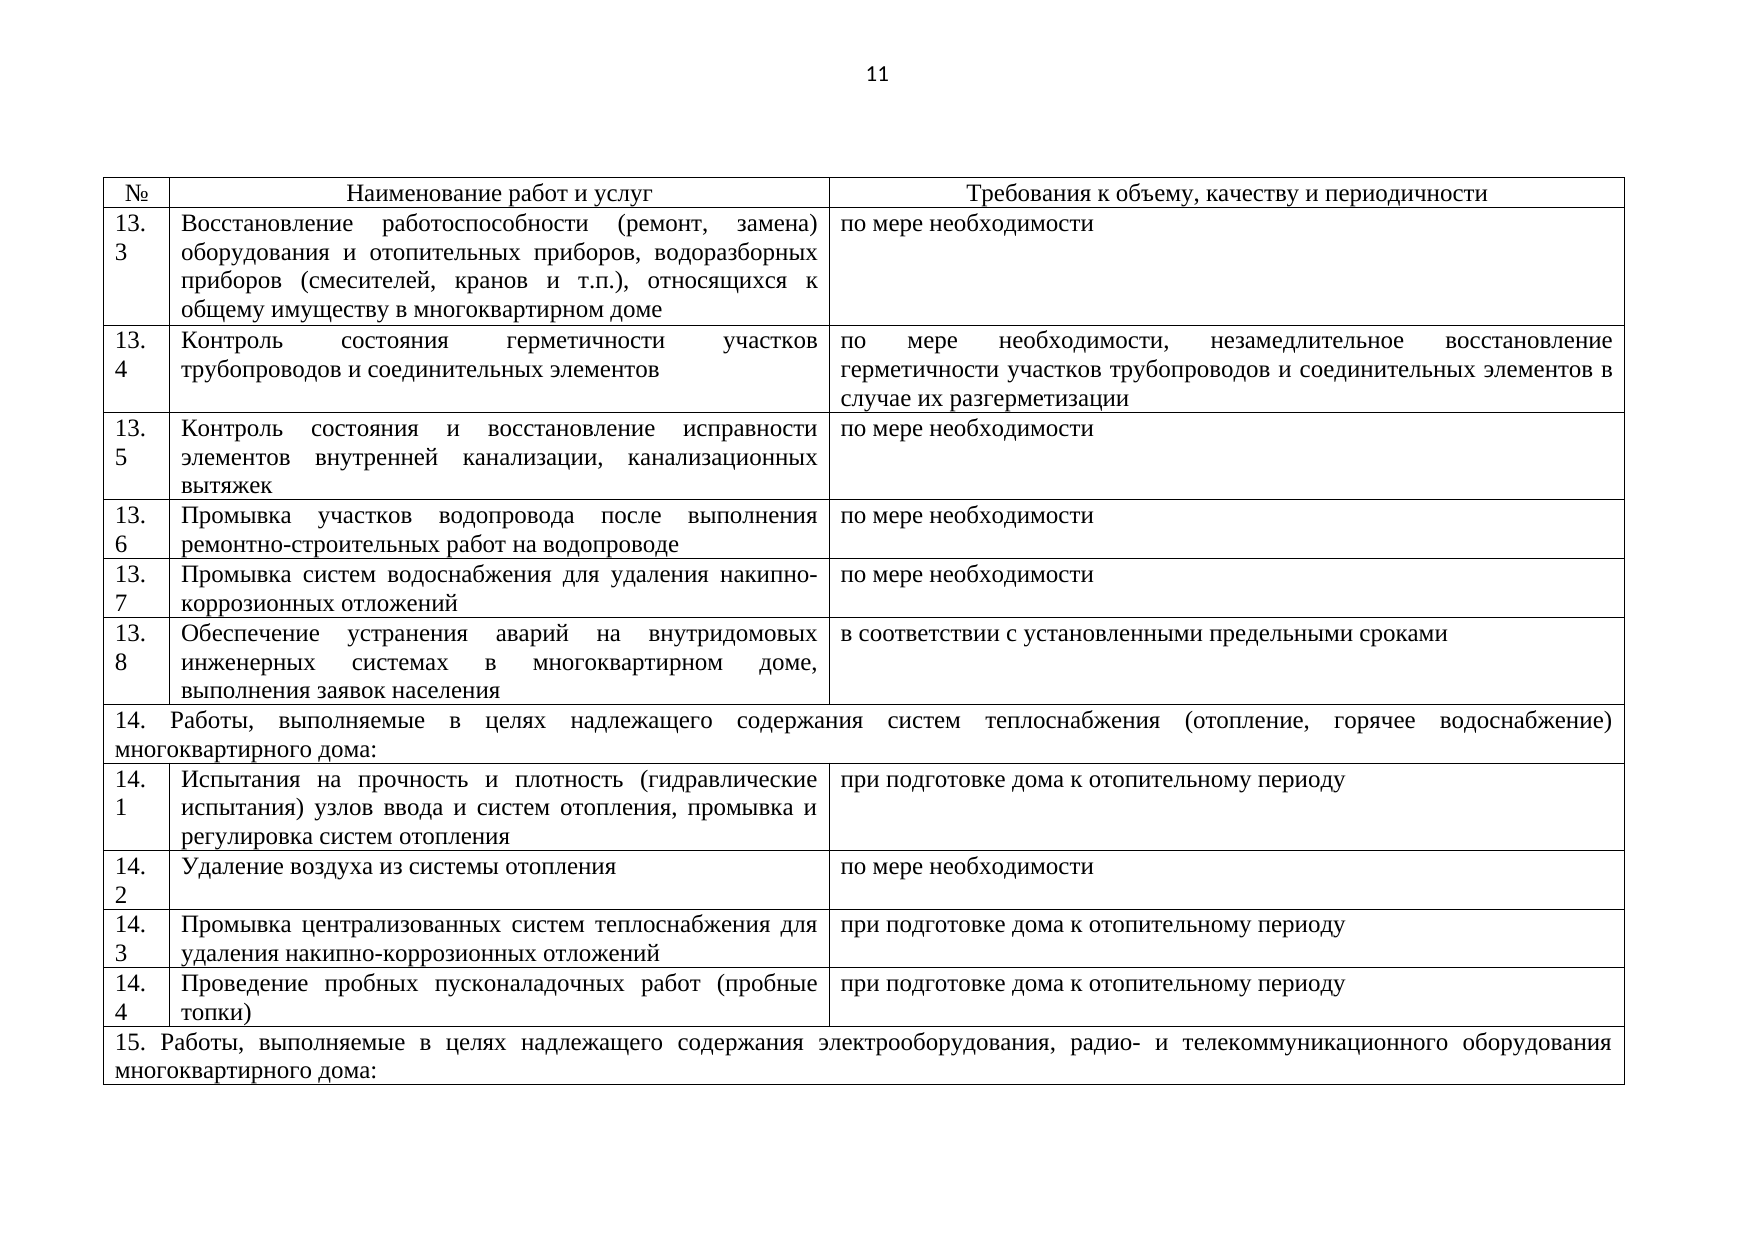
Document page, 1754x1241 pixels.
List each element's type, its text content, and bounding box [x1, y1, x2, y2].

table_cell 14.1 [104, 764, 169, 850]
table_header Требования к объему, качеству и периодичности [830, 178, 1624, 207]
table_cell 14. Работы, выполняемые в целях надлежащего содержания систем теплоснабжения (отопление, горячее водоснабжение) многоквартирного дома: [104, 705, 1624, 763]
table_cell по мере необходимости [830, 559, 1624, 617]
table_cell Контроль состояния и восстановление исправности элементов внутренней канализации, канализационных вытяжек [170, 413, 829, 499]
table_cell по мере необходимости [830, 208, 1624, 324]
table_cell при подготовке дома к отопительному периоду [830, 764, 1624, 850]
table_cell 13.7 [104, 559, 169, 617]
table_cell при подготовке дома к отопительному периоду [830, 910, 1624, 967]
table_cell Проведение пробных пусконаладочных работ (пробные топки) [170, 968, 829, 1026]
table_cell по мере необходимости [830, 500, 1624, 558]
table_cell Промывка участков водопровода после выполнения ремонтно-строительных работ на водопроводе [170, 500, 829, 558]
table_cell 13.3 [104, 208, 169, 324]
table_cell 13.8 [104, 618, 169, 704]
table_cell 14.3 [104, 910, 169, 967]
table_cell в соответствии с установленными предельными сроками [830, 618, 1624, 704]
table_cell Промывка централизованных систем теплоснабжения для удаления накипно-коррозионных отложений [170, 910, 829, 967]
table_cell 14.4 [104, 968, 169, 1026]
table_cell 13.5 [104, 413, 169, 499]
table_cell по мере необходимости, незамедлительное восстановление герметичности участков трубопроводов и соединительных элементов в случае их разгерметизации [830, 326, 1624, 412]
table_cell 14.2 [104, 851, 169, 908]
table_cell 15. Работы, выполняемые в целях надлежащего содержания электрооборудования, радио- и телекоммуникационного оборудования многоквартирного дома: [104, 1027, 1624, 1084]
table_cell Восстановление работоспособности (ремонт, замена) оборудования и отопительных приборов, водоразборных приборов (смесителей, кранов и т.п.), относящихся к общему имуществу в многоквартирном доме [170, 208, 829, 324]
table_cell по мере необходимости [830, 851, 1624, 908]
table_cell Удаление воздуха из системы отопления [170, 851, 829, 908]
table_cell Обеспечение устранения аварий на внутридомовых инженерных системах в многоквартирном доме, выполнения заявок населения [170, 618, 829, 704]
table_cell при подготовке дома к отопительному периоду [830, 968, 1624, 1026]
table_cell 13.6 [104, 500, 169, 558]
table_header № [104, 178, 169, 207]
table_cell по мере необходимости [830, 413, 1624, 499]
table_cell Испытания на прочность и плотность (гидравлические испытания) узлов ввода и систем отопления, промывка и регулировка систем отопления [170, 764, 829, 850]
table_cell 13.4 [104, 326, 169, 412]
table_header Наименование работ и услуг [170, 178, 829, 207]
table_cell Промывка систем водоснабжения для удаления накипно-коррозионных отложений [170, 559, 829, 617]
table_cell Контроль состояния герметичности участков трубопроводов и соединительных элементов [170, 326, 829, 412]
